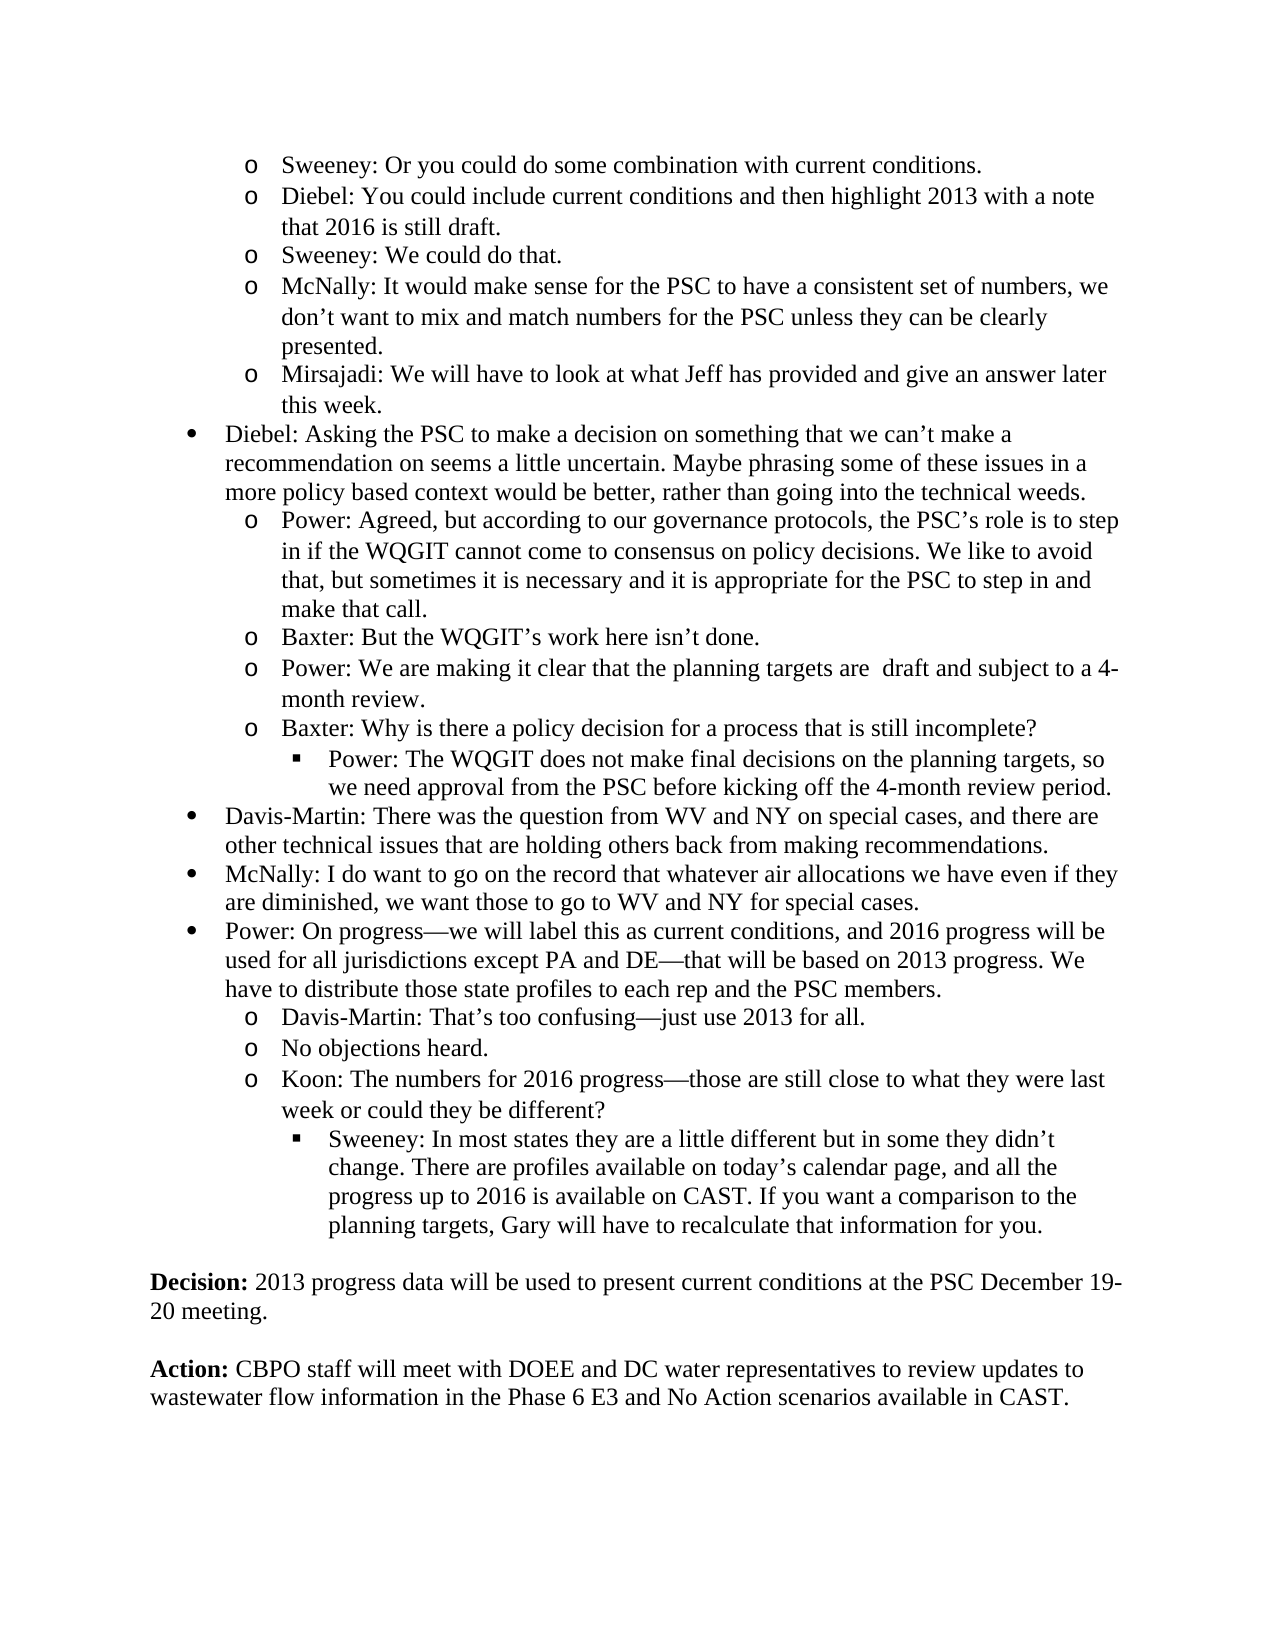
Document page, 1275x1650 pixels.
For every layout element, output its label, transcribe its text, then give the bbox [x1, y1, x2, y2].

text Decision: 2013 progress data will be used to present current conditions at the PSC December 19-20 meeting. [150, 1267, 1125, 1325]
list Baxter: But the WQGIT’s work here isn’t done. [244, 622, 1125, 653]
list Diebel: You could include current conditions and then highlight 2013 with a note that 2016 is still draft. [244, 181, 1125, 240]
list McNally: I do want to go on the record that whatever air allocations we have even if they are diminished, we want those to go to WV and NY for special cases. [187, 859, 1125, 916]
list Davis-Martin: There was the question from WV and NY on special cases, and there are other technical issues that are holding others back from making recommendations. [187, 801, 1125, 859]
list Mirsajadi: We will have to look at what Jeff has provided and give an answer later this week. [244, 359, 1125, 419]
list Sweeney: Or you could do some combination with current conditions. [244, 150, 1125, 181]
list Sweeney: We could do that. [244, 240, 1125, 271]
list Davis-Martin: That’s too confusing—just use 2013 for all. [244, 1002, 1125, 1033]
list Power: Agreed, but according to our governance protocols, the PSC’s role is to step in if the WQGIT cannot come to consensus on policy decisions. We like to avoid that, but sometimes it is necessary and it is appropriate for the PSC to step in and make that call. [244, 505, 1125, 622]
list Power: The WQGIT does not make final decisions on the planning targets, so we need approval from the PSC before kicking off the 4-month review period. [291, 744, 1125, 801]
list Baxter: Why is there a policy decision for a process that is still incomplete? [244, 713, 1125, 744]
list Diebel: Asking the PSC to make a decision on something that we can’t make a recommendation on seems a little uncertain. Maybe phrasing some of these issues in a more policy based context would be better, rather than going into the technical weeds. [187, 419, 1125, 505]
list Power: On progress—we will label this as current conditions, and 2016 progress will be used for all jurisdictions except PA and DE—that will be based on 2013 progress. We have to distribute those state profiles to each rep and the PSC members. [187, 916, 1125, 1002]
list No objections heard. [244, 1033, 1125, 1064]
list McNally: It would make sense for the PSC to have a consistent set of numbers, we don’t want to mix and match numbers for the PSC unless they can be clearly presented. [244, 271, 1125, 359]
text Action: CBPO staff will meet with DOEE and DC water representatives to review updates to wastewater flow information in the Phase 6 E3 and No Action scenarios available in CAST. [150, 1354, 1125, 1411]
list Power: We are making it clear that the planning targets are draft and subject to a 4-month review. [244, 653, 1125, 713]
list Koon: The numbers for 2016 progress—those are still close to what they were last week or could they be different? [244, 1064, 1125, 1124]
list Sweeney: In most states they are a little different but in some they didn’t change. There are profiles available on today’s calendar page, and all the progress up to 2016 is available on CAST. If you want a comparison to the planning targets, Gary will have to recalculate that information for you. [291, 1124, 1125, 1239]
